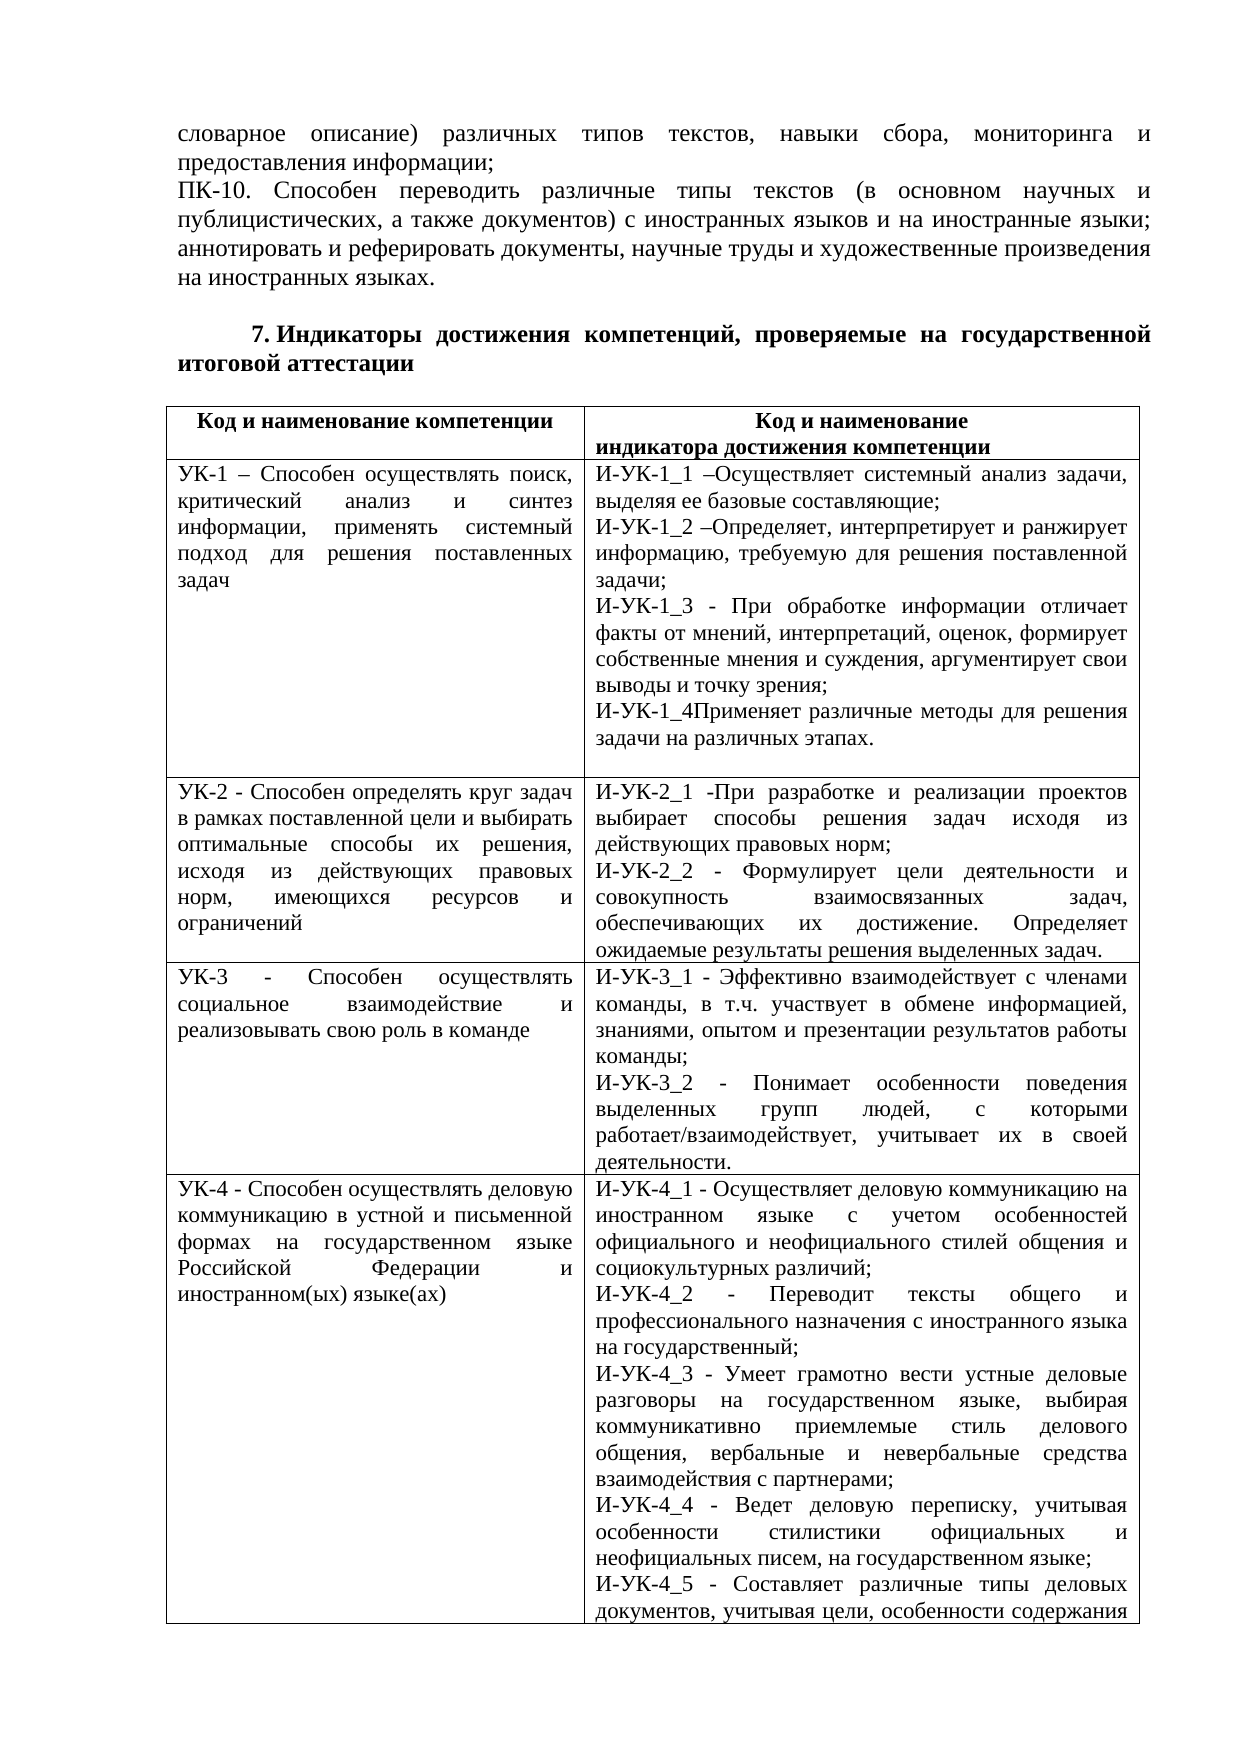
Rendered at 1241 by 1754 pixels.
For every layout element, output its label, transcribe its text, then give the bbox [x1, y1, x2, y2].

text ПК-10. Способен переводить различные типы текстов (в основном научных и публицистических, а также документов) с иностранных языков и на иностранные языки; аннотировать и реферировать документы, научные труды и художественные произведения на иностранных языках. [177, 176, 1152, 291]
text 7. Индикаторы достижения компетенций, проверяемые на государственной итоговой аттестации [177, 319, 1152, 377]
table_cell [167, 1175, 584, 1623]
table_cell И-УК-3_1 - Эффективно взаимодействует с членами команды, в т.ч. участвует в обмене информацией, знаниями, опытом и презентации результатов работы команды; И-УК-3_2 - Понимает особенности поведения выделенных групп людей, с которыми работает/взаимодействует, учитывает их в своей деятельности. [585, 963, 1139, 1174]
table_cell УК-2 - Способен определять круг задач в рамках поставленной цели и выбирать оптимальные способы их решения, исходя из действующих правовых норм, имеющихся ресурсов и ограничений [167, 778, 584, 962]
table_cell И-УК-2_1 -При разработке и реализации проектов выбирает способы решения задач исходя из действующих правовых норм; И-УК-2_2 - Формулирует цели деятельности и совокупность взаимосвязанных задач, обеспечивающих их достижение. Определяет ожидаемые результаты решения выделенных задач. [585, 778, 1139, 962]
table_cell УК-1 – Способен осуществлять поиск, критический анализ и синтез информации, применять системный подход для решения поставленных задач [167, 460, 584, 777]
table_header Код и наименование компетенции [167, 407, 584, 459]
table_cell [585, 1175, 1139, 1623]
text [177, 118, 1152, 176]
table_cell УК-3 - Способен осуществлять социальное взаимодействие и реализовывать свою роль в команде [167, 963, 584, 1174]
table_cell И-УК-1_1 –Осуществляет системный анализ задачи, выделяя ее базовые составляющие; И-УК-1_2 –Определяет, интерпретирует и ранжирует информацию, требуемую для решения поставленной задачи; И-УК-1_3 - При обработке информации отличает факты от мнений, интерпретаций, оценок, формирует собственные мнения и суждения, аргументирует свои выводы и точку зрения; И-УК-1_4Применяет различные методы для решения задачи на различных этапах. [585, 460, 1139, 777]
table_header Код и наименование индикатора достижения компетенции [585, 407, 1139, 459]
